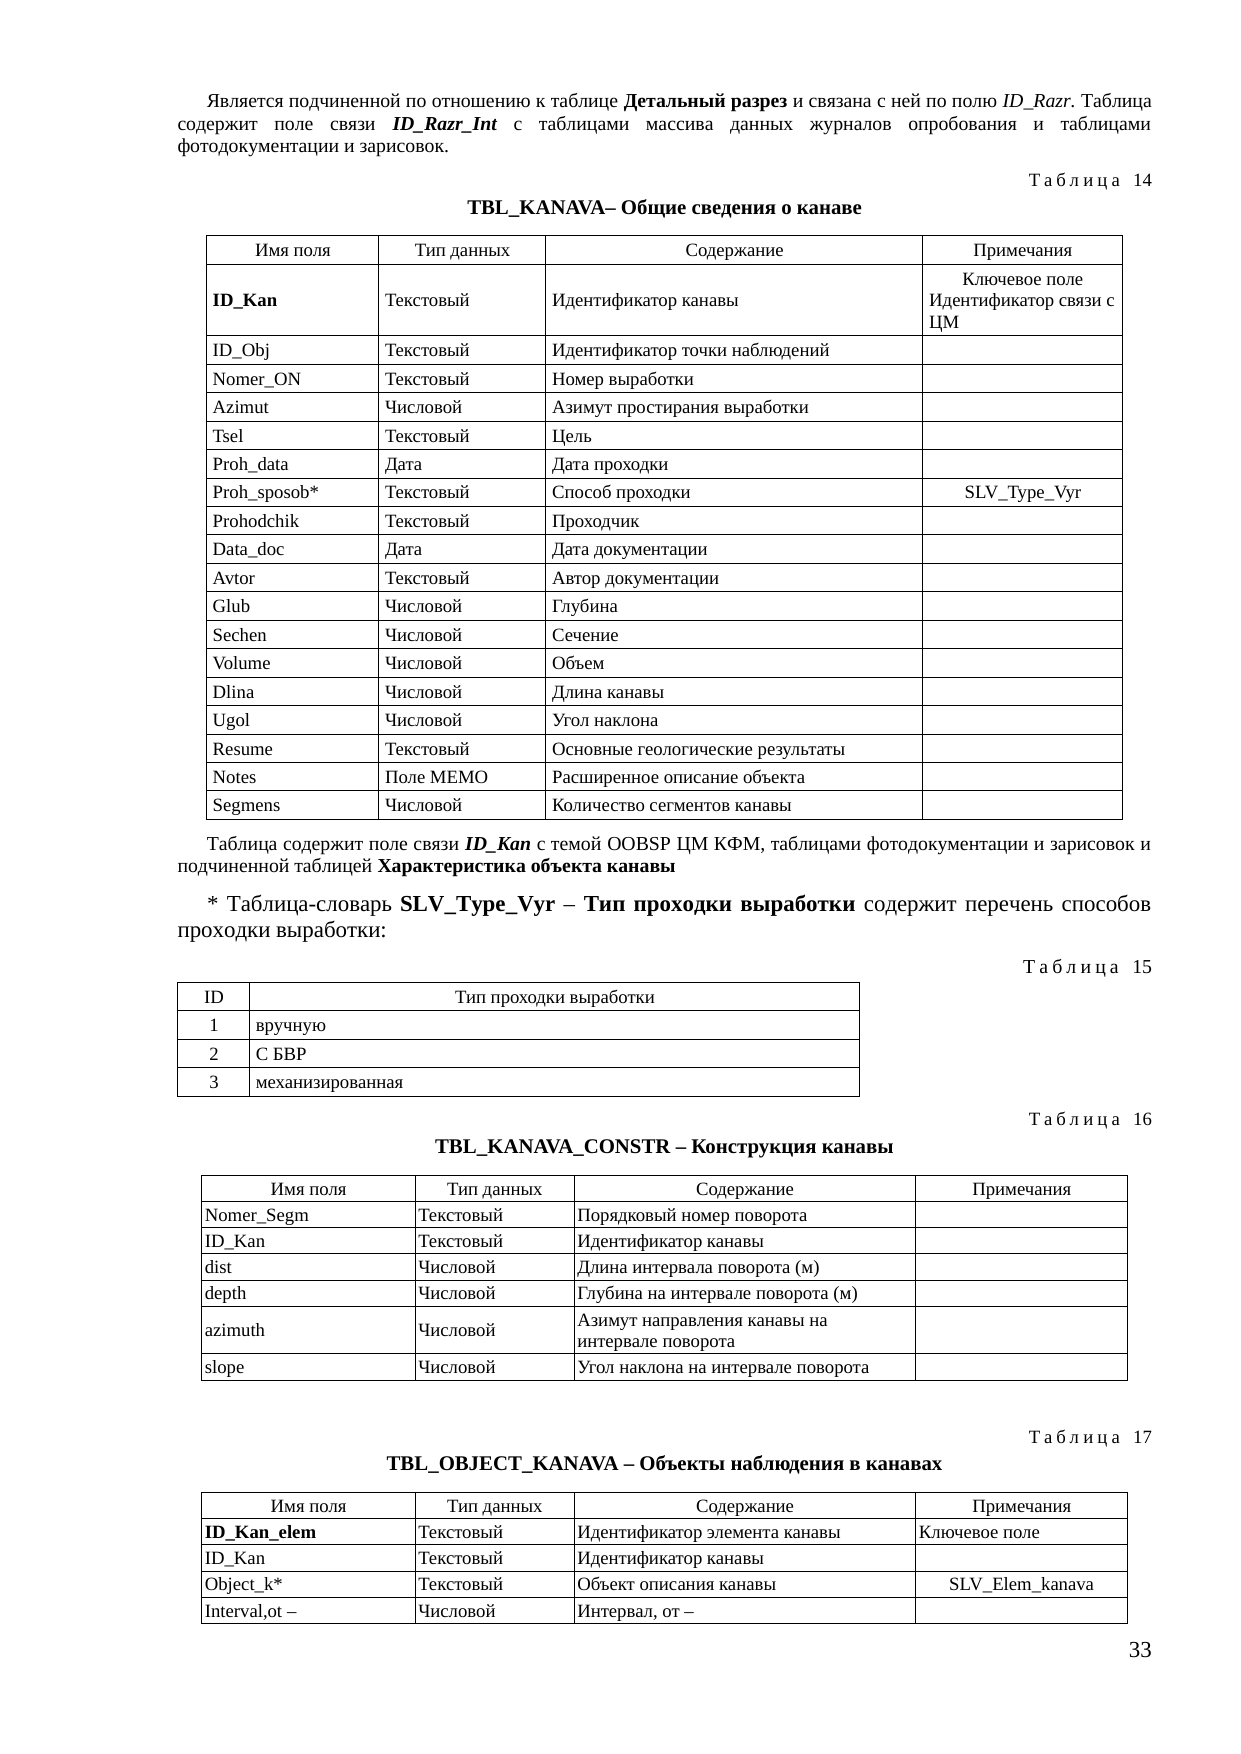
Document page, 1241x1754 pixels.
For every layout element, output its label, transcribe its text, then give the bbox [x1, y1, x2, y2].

table_cell [916, 1254, 1127, 1279]
table_cell Числовой [379, 621, 545, 648]
table_cell [916, 1354, 1127, 1379]
text Таблица 14 [177, 169, 1152, 190]
table_cell azimuth [202, 1307, 415, 1353]
table_header Примечания [916, 1493, 1127, 1518]
table_cell [923, 365, 1122, 392]
table_header Примечания [923, 236, 1122, 264]
table_cell Поле МЕМО [379, 763, 545, 790]
table_cell Длина интервала поворота (м) [575, 1254, 915, 1279]
table_cell [923, 649, 1122, 677]
table_cell Sechen [207, 621, 378, 648]
table_cell ID_Kan [202, 1545, 415, 1571]
table_cell Идентификатор канавы [575, 1545, 915, 1571]
table_cell [916, 1307, 1127, 1353]
table_cell Azimut [207, 393, 378, 421]
table_cell [923, 450, 1122, 477]
table_cell [916, 1545, 1127, 1571]
table_cell Числовой [379, 649, 545, 677]
table_cell Идентификатор точки наблюдений [546, 336, 922, 364]
text Таблица 17 [177, 1426, 1152, 1447]
text TBL_KANAVA– Общие сведения о канаве [177, 194, 1152, 219]
table_cell [923, 564, 1122, 591]
table_cell [923, 791, 1122, 819]
table_cell Глубина [546, 592, 922, 620]
table_header Содержание [575, 1176, 915, 1201]
table_cell Основные геологические результаты [546, 735, 922, 762]
text Таблица содержит поле связи ID_Kan с темой OOBSP ЦМ КФМ, таблицами фотодокументации и зарисовок и подчиненной таблицей Характеристика объекта канавы [177, 832, 1152, 877]
table_cell Глубина на интервале поворота (м) [575, 1281, 915, 1306]
table_cell Цель [546, 422, 922, 449]
table_cell механизированная [250, 1068, 859, 1096]
text Таблица 15 [177, 955, 1152, 978]
table_cell Volume [207, 649, 378, 677]
table_cell [923, 763, 1122, 790]
table_cell Номер выработки [546, 365, 922, 392]
table_cell dist [202, 1254, 415, 1279]
table_cell Текстовый [416, 1228, 574, 1253]
table_cell Resume [207, 735, 378, 762]
table_cell Способ проходки [546, 479, 922, 506]
table_cell Объем [546, 649, 922, 677]
table_cell 2 [178, 1040, 249, 1067]
table_cell Числовой [379, 678, 545, 705]
table_cell Ключевое поле Идентификатор связи с ЦМ [923, 265, 1122, 335]
table_cell Object_k* [202, 1572, 415, 1597]
table_cell Dlina [207, 678, 378, 705]
table_cell [916, 1228, 1127, 1253]
table_cell Ключевое поле [916, 1519, 1127, 1544]
table_cell ID_Kan [207, 265, 378, 335]
table_cell [923, 592, 1122, 620]
table_cell С БВР [250, 1040, 859, 1067]
table_cell SLV_Type_Vyr [923, 479, 1122, 506]
table_cell Дата [379, 535, 545, 563]
text Таблица 16 [177, 1109, 1152, 1130]
table_cell Текстовый [379, 479, 545, 506]
table_cell Текстовый [379, 265, 545, 335]
table_header Тип данных [416, 1176, 574, 1201]
table_cell SLV_Elem_kanava [916, 1572, 1127, 1597]
table_cell Proh_data [207, 450, 378, 477]
table_cell Идентификатор канавы [575, 1228, 915, 1253]
table_cell Nomer_ON [207, 365, 378, 392]
table_cell 3 [178, 1068, 249, 1096]
table_cell Порядковый номер поворота [575, 1202, 915, 1227]
text TBL_OBJECT_KANAVA – Объекты наблюдения в канавах [177, 1451, 1152, 1475]
table_cell slope [202, 1354, 415, 1379]
table_header Содержание [546, 236, 922, 264]
table_cell Объект описания канавы [575, 1572, 915, 1597]
table_cell Notes [207, 763, 378, 790]
table_cell Проходчик [546, 507, 922, 534]
table_cell Числовой [379, 706, 545, 733]
table_cell Интервал, от – [575, 1598, 915, 1623]
table_cell Дата проходки [546, 450, 922, 477]
table_cell Data_doc [207, 535, 378, 563]
table_cell ID_Kan_elem [202, 1519, 415, 1544]
table_cell Текстовый [379, 507, 545, 534]
table_cell Avtor [207, 564, 378, 591]
table_cell [923, 535, 1122, 563]
table_cell вручную [250, 1011, 859, 1039]
table_cell Угол наклона на интервале поворота [575, 1354, 915, 1379]
table_cell 1 [178, 1011, 249, 1039]
table_cell Proh_sposob* [207, 479, 378, 506]
table_cell [923, 621, 1122, 648]
table_cell Текстовый [416, 1202, 574, 1227]
table_header Содержание [575, 1493, 915, 1518]
table_cell Glub [207, 592, 378, 620]
table_cell [916, 1202, 1127, 1227]
text TBL_KANAVA_CONSTR – Конструкция канавы [177, 1134, 1152, 1158]
table_cell Текстовый [379, 735, 545, 762]
table_cell [923, 422, 1122, 449]
table_cell Числовой [379, 791, 545, 819]
table_cell Текстовый [416, 1545, 574, 1571]
table_cell Ugol [207, 706, 378, 733]
table_cell Текстовый [379, 564, 545, 591]
table_cell Текстовый [379, 336, 545, 364]
table_cell Числовой [416, 1598, 574, 1623]
table_header Тип данных [379, 236, 545, 264]
table_cell Числовой [416, 1307, 574, 1353]
table_cell Дата документации [546, 535, 922, 563]
table_cell [916, 1598, 1127, 1623]
table_header Имя поля [202, 1176, 415, 1201]
table_cell Идентификатор элемента канавы [575, 1519, 915, 1544]
table_cell [923, 507, 1122, 534]
table_header Тип проходки выработки [250, 983, 859, 1010]
table_cell Nomer_Segm [202, 1202, 415, 1227]
table_header Имя поля [202, 1493, 415, 1518]
table_cell [923, 706, 1122, 733]
table_cell Segmens [207, 791, 378, 819]
table_cell Дата [379, 450, 545, 477]
table_cell Prohodchik [207, 507, 378, 534]
table_cell [916, 1281, 1127, 1306]
table_cell Числовой [416, 1281, 574, 1306]
table_cell [923, 678, 1122, 705]
table_header ID [178, 983, 249, 1010]
table_header Тип данных [416, 1493, 574, 1518]
table_cell Угол наклона [546, 706, 922, 733]
table_cell Числовой [416, 1254, 574, 1279]
table_cell Сечение [546, 621, 922, 648]
table_cell ID_Kan [202, 1228, 415, 1253]
table_cell Азимут направления канавы на интервале поворота [575, 1307, 915, 1353]
table_cell Количество сегментов канавы [546, 791, 922, 819]
table_cell Числовой [379, 393, 545, 421]
text * Таблица-словарь SLV_Type_Vyr – Тип проходки выработки содержит перечень способов проходки выработки: [177, 890, 1152, 942]
table_cell Длина канавы [546, 678, 922, 705]
table_cell Расширенное описание объекта [546, 763, 922, 790]
table_cell ID_Obj [207, 336, 378, 364]
table_cell Tsel [207, 422, 378, 449]
table_cell Текстовый [416, 1519, 574, 1544]
table_cell Текстовый [379, 365, 545, 392]
table_cell Автор документации [546, 564, 922, 591]
table_cell Текстовый [379, 422, 545, 449]
table_cell Числовой [379, 592, 545, 620]
table_cell [923, 393, 1122, 421]
table_cell Interval,ot – [202, 1598, 415, 1623]
table_cell [923, 336, 1122, 364]
table_cell depth [202, 1281, 415, 1306]
table_cell [923, 735, 1122, 762]
text Является подчиненной по отношению к таблице Детальный разрез и связана с ней по полю ID_Razr. Таблица содержит поле связи ID_Razr_Int с таблицами массива данных журналов опробования и таблицами фотодокументации и зарисовок. [177, 89, 1152, 157]
table_header Имя поля [207, 236, 378, 264]
table_cell Числовой [416, 1354, 574, 1379]
table_cell Текстовый [416, 1572, 574, 1597]
table_cell Идентификатор канавы [546, 265, 922, 335]
table_header Примечания [916, 1176, 1127, 1201]
table_cell Азимут простирания выработки [546, 393, 922, 421]
